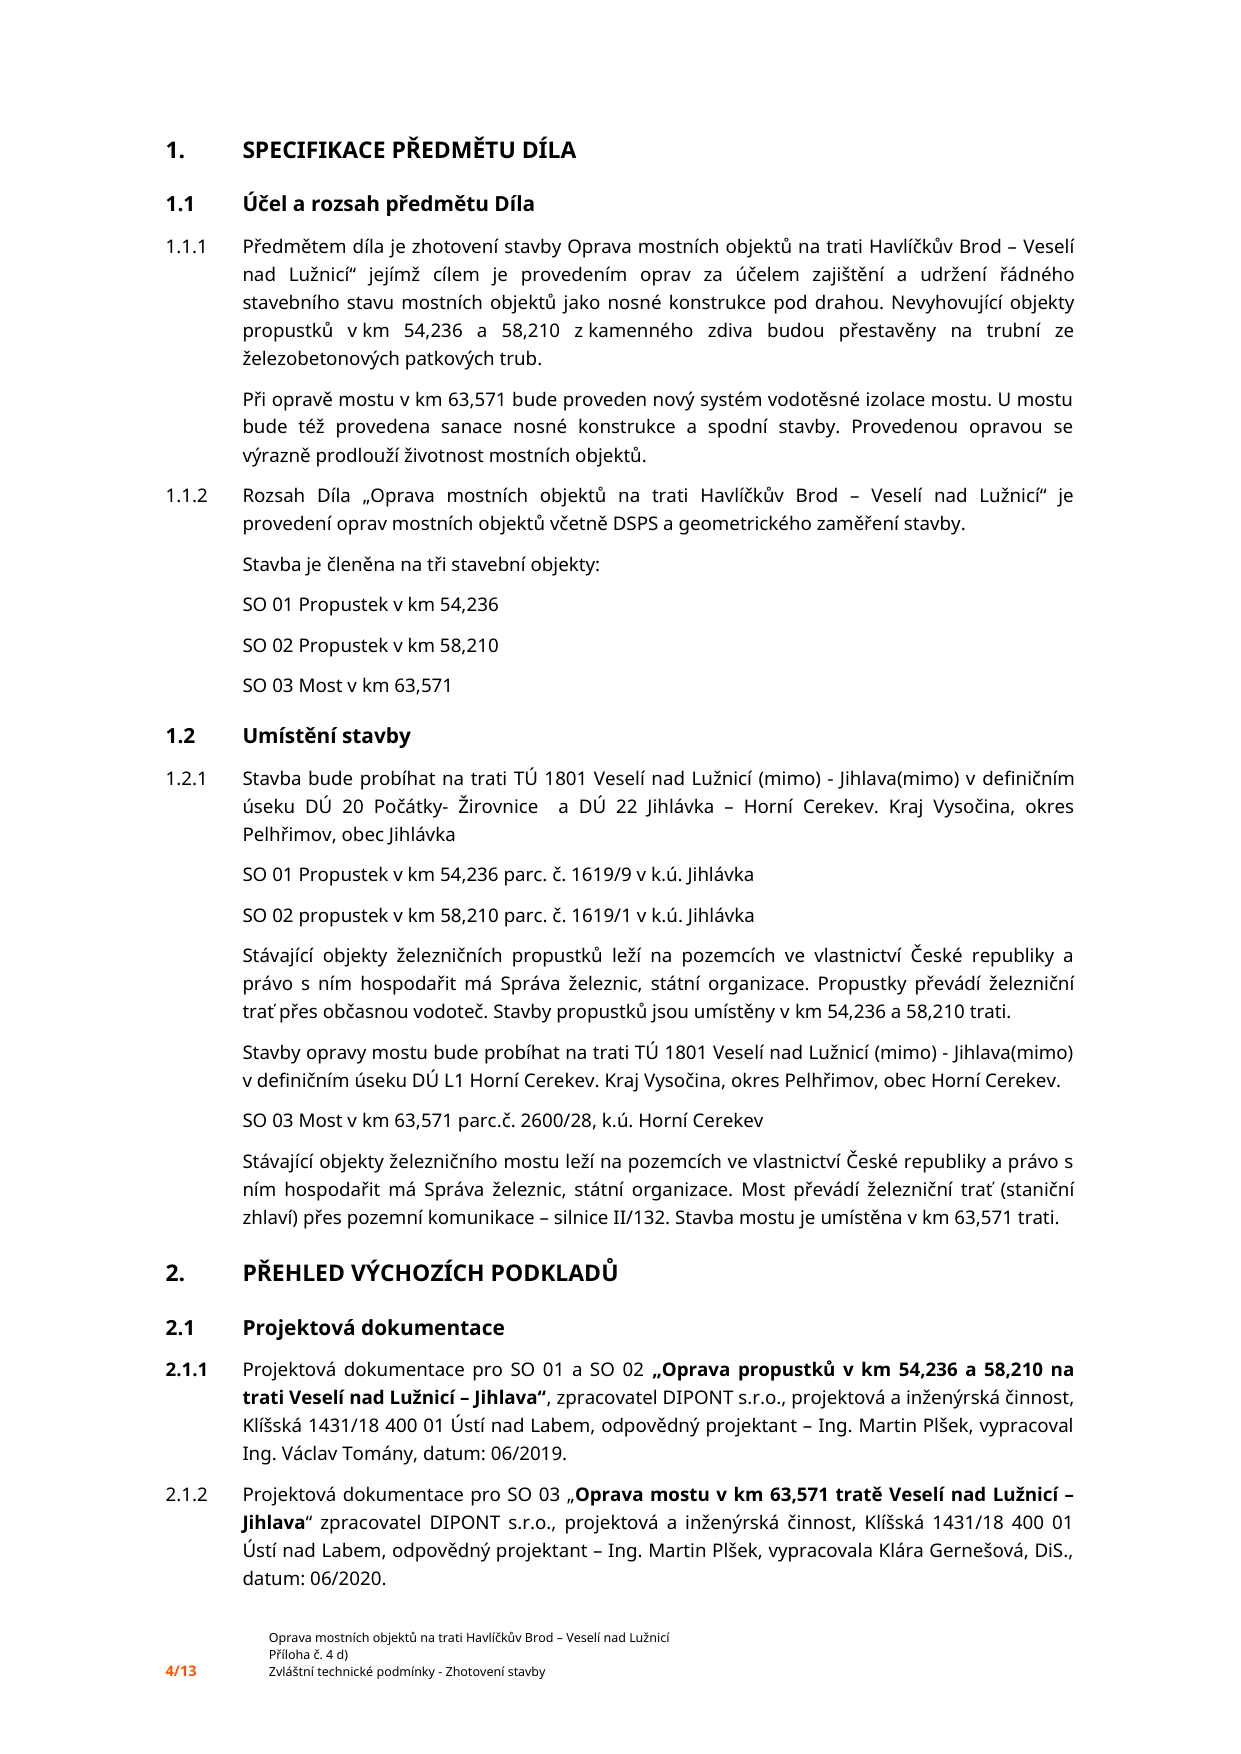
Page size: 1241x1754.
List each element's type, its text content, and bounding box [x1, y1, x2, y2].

text Projektová dokumentace pro SO 03 „Oprava mostu v km 63,571 tratě Veselí nad Lužnicí – Jihlava“ zpracovatel DIPONT s.r.o., projektová a inženýrská činnost, Klíšská 1431/18 400 01 Ústí nad Labem, odpovědný projektant – Ing. Martin Plšek, vypracovala Klára Gernešová, DiS., datum: 06/2020. [165, 1481, 1075, 1591]
list Stavby opravy mostu bude probíhat na trati TÚ 1801 Veselí nad Lužnicí (mimo) - Jihlava(mimo) v definičním úseku DÚ L1 Horní Cerekev. Kraj Vysočina, okres Pelhřimov, obec Horní Cerekev. [242, 1039, 1075, 1093]
list Stávající objekty železničního mostu leží na pozemcích ve vlastnictví České republiky a právo s ním hospodařit má Správa železnic, státní organizace. Most převádí železniční trať (staniční zhlaví) přes pozemní komunikace – silnice II/132. Stavba mostu je umístěna v km 63,571 trati. [242, 1148, 1075, 1230]
text Projektová dokumentace pro SO 01 a SO 02 „Oprava propustků v km 54,236 a 58,210 na trati Veselí nad Lužnicí – Jihlava“, zpracovatel DIPONT s.r.o., projektová a inženýrská činnost, Klíšská 1431/18 400 01 Ústí nad Labem, odpovědný projektant – Ing. Martin Plšek, vypracoval Ing. Václav Tomány, datum: 06/2019. [165, 1356, 1075, 1466]
text PŘEHLED VÝCHOZÍCH PODKLADŮ [165, 1257, 1075, 1289]
list SO 03 Most v km 63,571 parc.č. 2600/28, k.ú. Horní Cerekev [242, 1108, 1075, 1133]
list SO 03 Most v km 63,571 [242, 672, 1075, 698]
list SO 02 Propustek v km 58,210 [242, 632, 1075, 657]
list SO 01 Propustek v km 54,236 [242, 591, 1075, 617]
list Při opravě mostu v km 63,571 bude proveden nový systém vodotěsné izolace mostu. U mostu bude též provedena sanace nosné konstrukce a spodní stavby. Provedenou opravou se výrazně prodlouží životnost mostních objektů. [242, 386, 1075, 467]
list Stávající objekty železničních propustků leží na pozemcích ve vlastnictví České republiky a právo s ním hospodařit má Správa železnic, státní organizace. Propustky převádí železniční trať přes občasnou vodoteč. Stavby propustků jsou umístěny v km 54,236 a 58,210 trati. [242, 943, 1075, 1024]
text Předmětem díla je zhotovení stavby Oprava mostních objektů na trati Havlíčkův Brod – Veselí nad Lužnicí“ jejímž cílem je provedením oprav za účelem zajištění a udržení řádného stavebního stavu mostních objektů jako nosné konstrukce pod drahou. Nevyhovující objekty propustků v km 54,236 a 58,210 z kamenného zdiva budou přestavěny na trubní ze železobetonových patkových trub. [165, 233, 1075, 371]
list SO 01 Propustek v km 54,236 parc. č. 1619/9 v k.ú. Jihlávka [242, 862, 1075, 887]
text Projektová dokumentace [165, 1313, 1075, 1341]
text Účel a rozsah předmětu Díla [165, 189, 1075, 218]
text Umístění stavby [165, 721, 1075, 750]
list Rozsah Díla „Oprava mostních objektů na trati Havlíčkův Brod – Veselí nad Lužnicí“ je provedení oprav mostních objektů včetně DSPS a geometrického zaměření stavby. [165, 482, 1075, 536]
text SPECIFIKACE PŘEDMĚTU DÍLA [165, 134, 1075, 166]
list Stavba je členěna na tři stavební objekty: [242, 551, 1075, 576]
list SO 02 propustek v km 58,210 parc. č. 1619/1 v k.ú. Jihlávka [242, 902, 1075, 928]
list Stavba bude probíhat na trati TÚ 1801 Veselí nad Lužnicí (mimo) - Jihlava(mimo) v definičním úseku DÚ 20 Počátky- Žirovnice a DÚ 22 Jihlávka – Horní Cerekev. Kraj Vysočina, okres Pelhřimov, obec Jihlávka [165, 765, 1075, 847]
